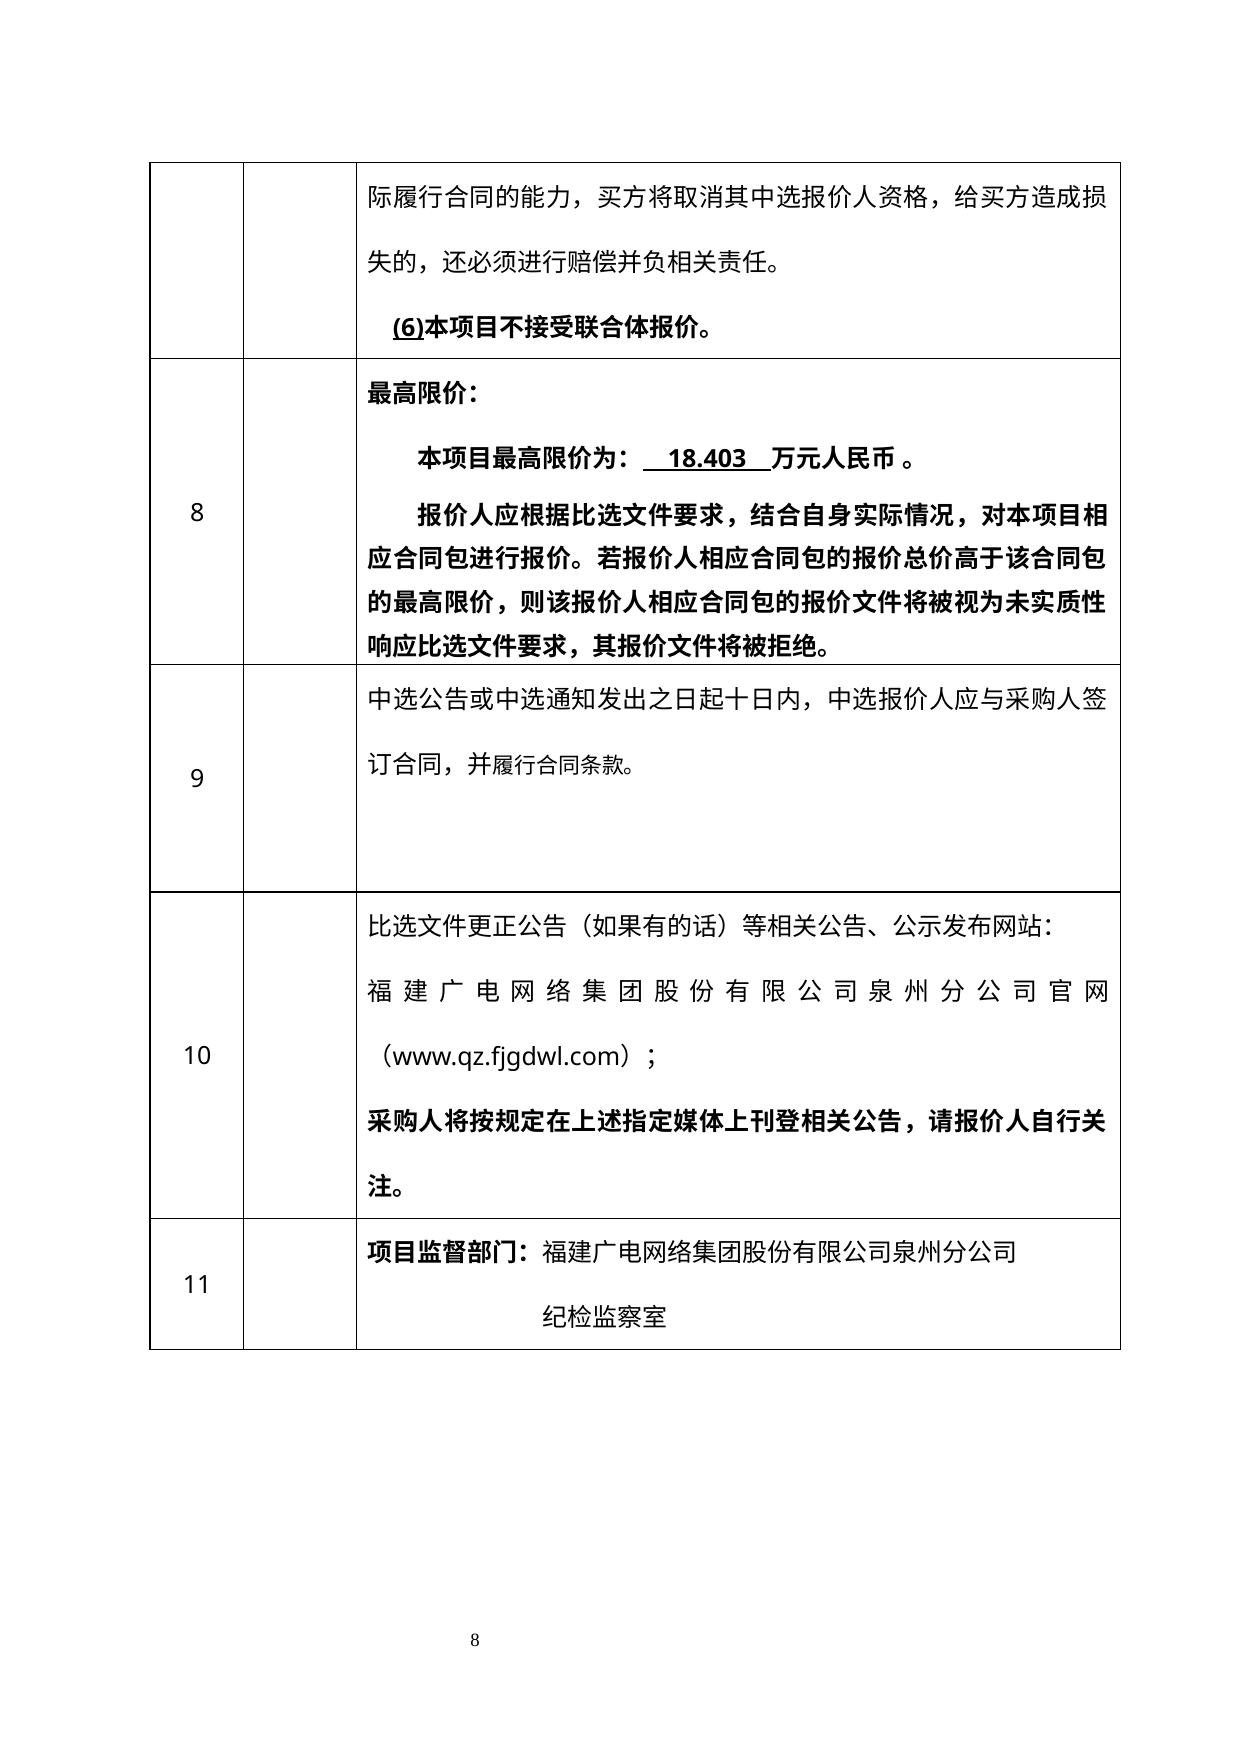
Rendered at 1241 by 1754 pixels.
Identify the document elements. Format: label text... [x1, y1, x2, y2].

table_cell 中选公告或中选通知发出之日起十日内，中选报价人应与采购人签订合同，并履行合同条款。 [357, 665, 1120, 891]
table_cell 项目监督部门：福建广电网络集团股份有限公司泉州分公司 纪检监察室 [357, 1219, 1120, 1348]
table_cell 8 [151, 359, 243, 664]
table_cell 比选文件更正公告（如果有的话）等相关公告、公示发布网站： 福建广电网络集团股份有限公司泉州分公司官网（www.qz.fjgdwl.com）； 采购人将按规定在上述指定媒体上刊登相关公告，请报价人自行关注。 [357, 893, 1120, 1217]
table_cell 10 [151, 893, 243, 1217]
table_cell 7 [151, 163, 243, 358]
table_cell [244, 665, 356, 891]
table_cell [244, 163, 356, 358]
table_cell 11 [151, 1219, 243, 1348]
table_cell [244, 893, 356, 1217]
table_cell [357, 163, 1120, 358]
table_cell [244, 1219, 356, 1348]
table_cell 9 [151, 665, 243, 891]
table_cell 最高限价： 本项目最高限价为： 18.403 万元人民币 。 报价人应根据比选文件要求，结合自身实际情况，对本项目相应合同包进行报价。若报价人相应合同包的报价总价高于该合同包的最高限价，则该报价人相应合同包的报价文件将被视为未实质性响应比选文件要求，其报价文件将被拒绝。 [357, 359, 1120, 664]
table_cell [244, 359, 356, 664]
